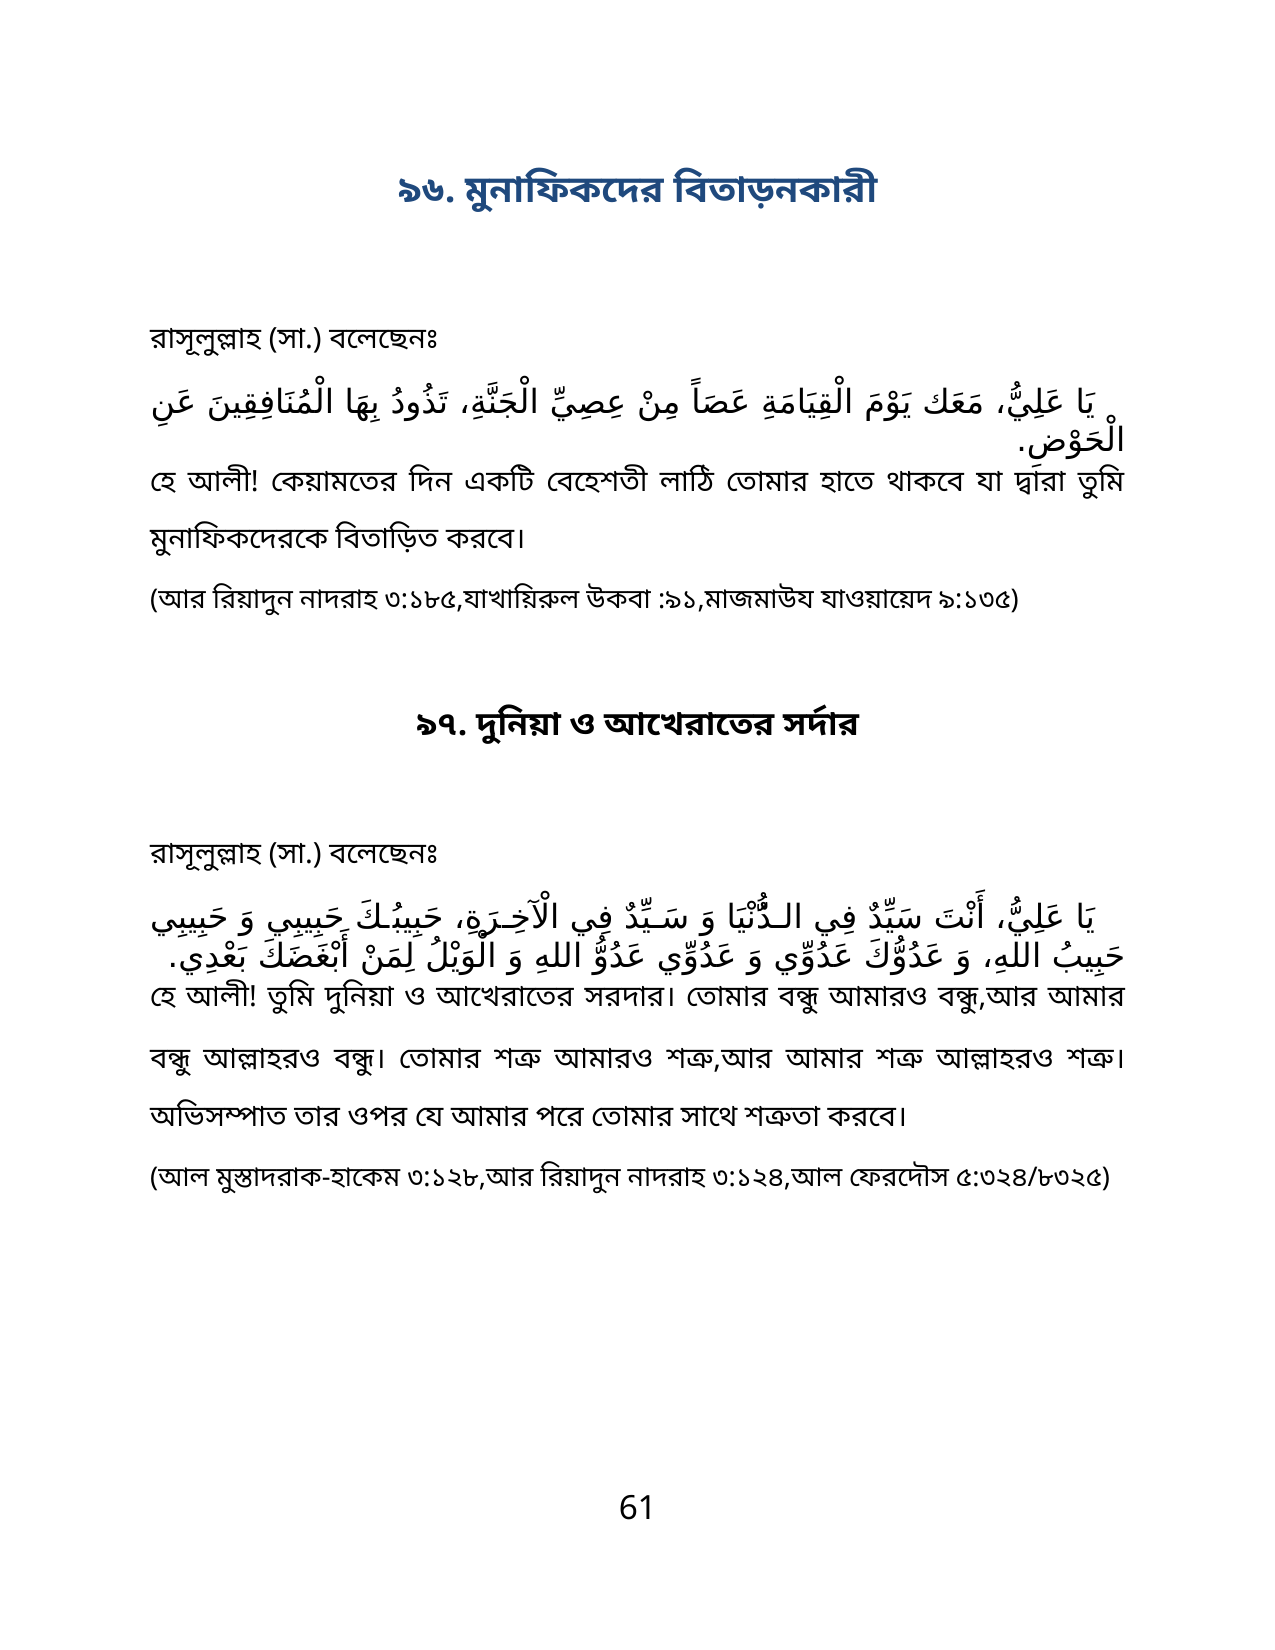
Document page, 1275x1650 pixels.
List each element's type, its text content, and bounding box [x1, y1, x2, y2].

text يَا عَلِيُّ، أَنْتَ سَيِّدٌ فِي الدُُّنْيَا وَ سَيِّدٌ فِي الْآخِرَةِ، حَبِيبُكَ حَبِيبِي وَ حَبِيبِي حَبِيبُ اللهِ، وَ عَدُوُّكَ عَدُوِّي وَ عَدُوِّي عَدُوُّ اللهِ وَ الْوَيْلُ لِمَنْ أَبْغَضَكَ بَعْدِي. [150, 897, 1125, 975]
text (আর রিয়াদুন নাদরাহ ৩:১৮৫,যাখায়িরুল উকবা :৯১,মাজমাউয যাওয়ায়েদ ৯:১৩৫) [150, 580, 1125, 620]
text হে আলী! তুমি দুনিয়া ও আখেরাতের সরদার। তোমার বন্ধু আমারও বন্ধু,আর আমার বন্ধু আল্লাহরও বন্ধু। তোমার শত্রু আমারও শত্রু,আর আমার শত্রু আল্লাহরও শত্রু। অভিসম্পাত তার ওপর যে আমার পরে তোমার সাথে শত্রুতা করবে। [150, 975, 1125, 1139]
text ৯৭. দুনিয়া ও আখেরাতের সর্দার [150, 699, 1125, 749]
text يَا عَلِيُّ، مَعَك يَوْمَ الْقِيَامَةِ عَصَاً مِنْ عِصِيِّ الْجَنَّةِ، تَذُودُ بِهَا الْمُنَافِقِينَ عَنِ الْحَوْضِ. [150, 382, 1125, 460]
text রাসূলুল্লাহ (সা.) বলেছেনঃ [150, 318, 1125, 361]
subtitle ৯৬. মুনাফিকদের বিতাড়নকারী [150, 162, 1125, 218]
text রাসূলুল্লাহ (সা.) বলেছেনঃ [150, 833, 1125, 876]
text (আল মুস্তাদরাক-হাকেম ৩:১২৮,আর রিয়াদুন নাদরাহ ৩:১২৪,আল ফেরদৌস ৫:৩২৪/৮৩২৫) [150, 1158, 1125, 1198]
text হে আলী! কেয়ামতের দিন একটি বেহেশতী লাঠি তোমার হাতে থাকবে যা দ্বারা তুমি মুনাফিকদেরকে বিতাড়িত করবে। [150, 460, 1125, 561]
